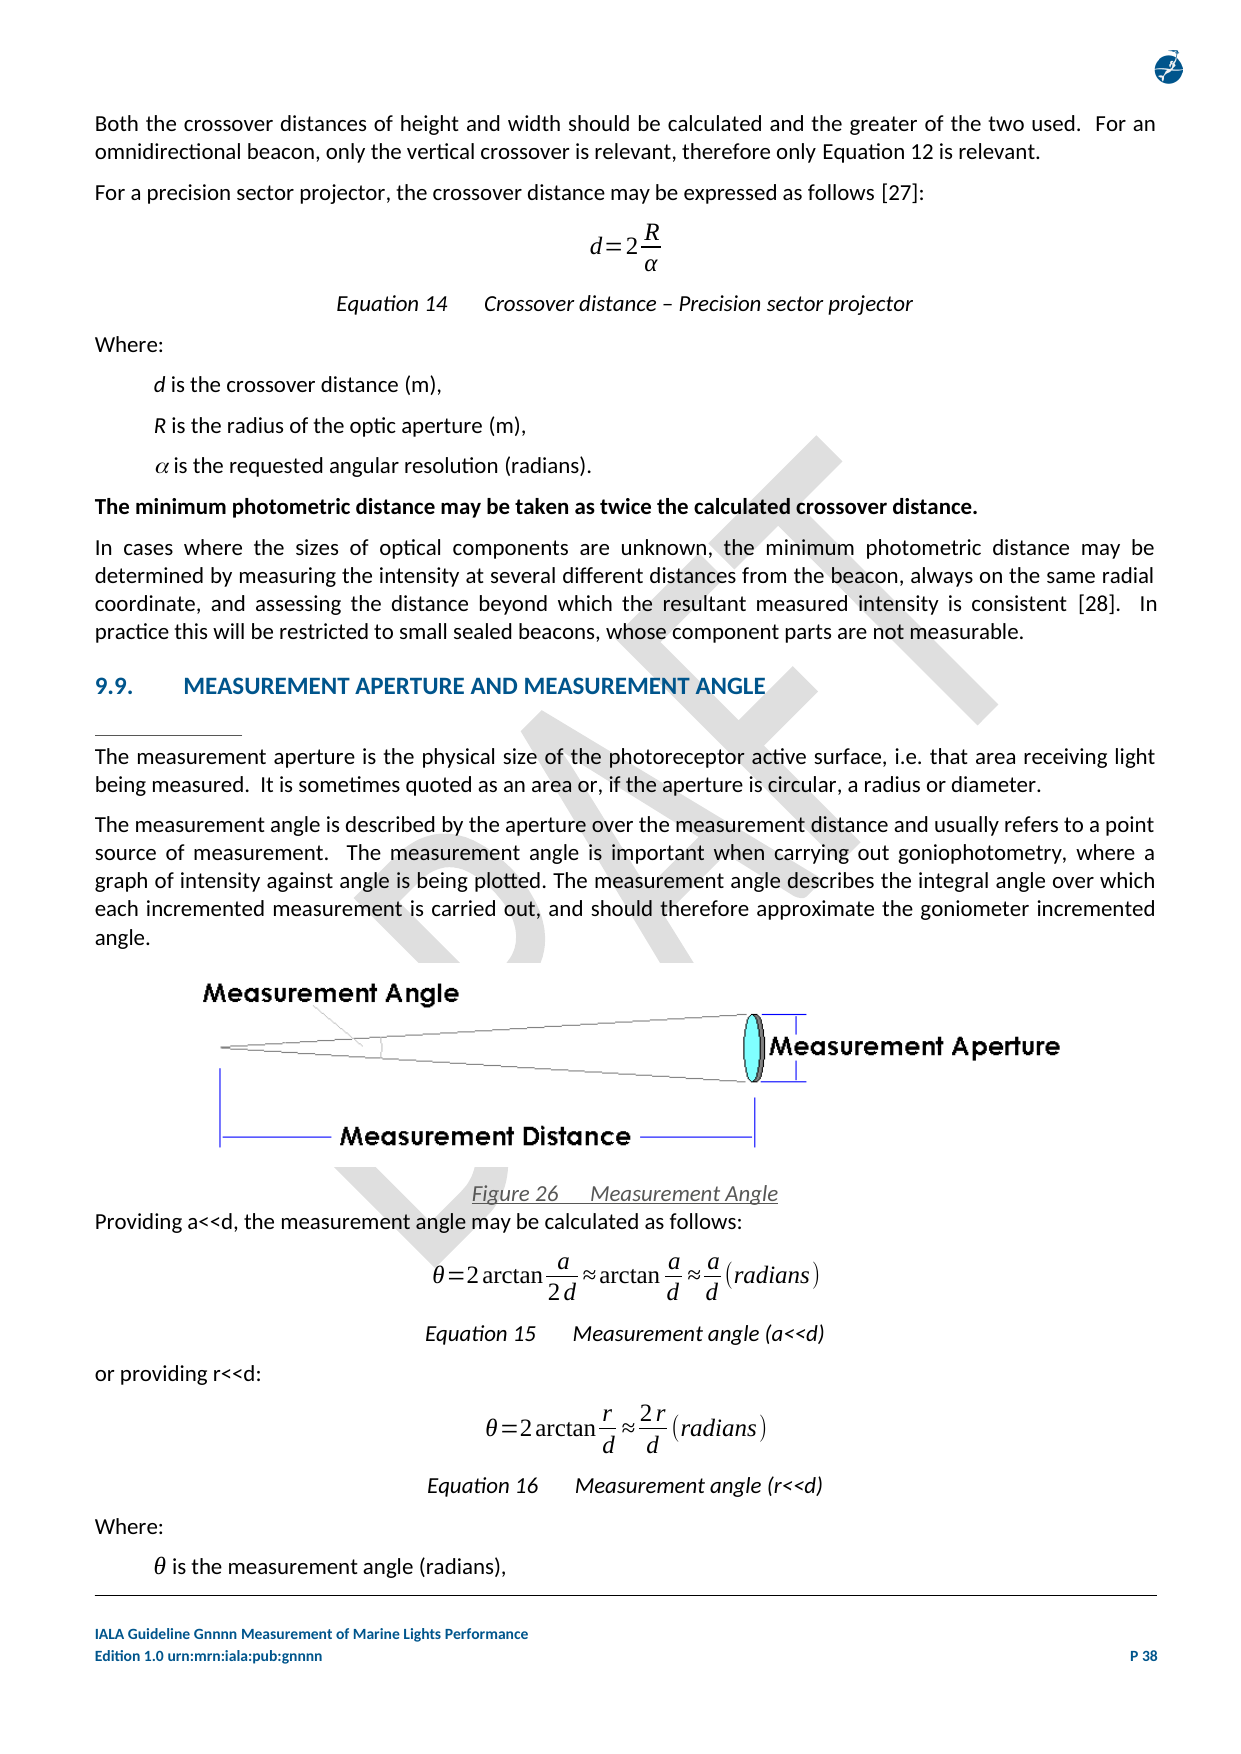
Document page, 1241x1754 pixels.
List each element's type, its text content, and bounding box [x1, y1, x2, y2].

text Providing a<<d, the measurement angle may be calculated as follows: [94, 1207, 1157, 1235]
text R is the radius of the optic aperture (m), [153, 411, 1157, 439]
list Measurement angle (r<<d) [94, 1471, 1157, 1499]
text Where: [94, 1512, 1157, 1540]
text The measurement aperture is the physical size of the photoreceptor active surface, i.e. that area receiving light being measured. It is sometimes quoted as an area or, if the aperture is circular, a radius or diameter. [94, 742, 1157, 798]
text is the requested angular resolution (radians). [153, 452, 1157, 480]
text d is the crossover distance (m), [153, 371, 1157, 399]
list Figure 26 Measurement Angle [94, 1179, 1157, 1207]
text or providing r<<d: [94, 1359, 1157, 1387]
text is the measurement angle (radians), [153, 1552, 1157, 1580]
subtitle Measurement Aperture and Measurement Angle [94, 670, 1084, 700]
text The minimum photometric distance may be taken as twice the calculated crossover distance. [94, 492, 1157, 520]
text In cases where the sizes of optical components are unknown, the minimum photometric distance may be determined by measuring the intensity at several different distances from the beacon, always on the same radial coordinate, and assessing the distance beyond which the resultant measured intensity is consistent [28]. In practice this will be restricted to small sealed beacons, whose component parts are not measurable. [94, 533, 1157, 645]
text Both the crossover distances of height and width should be calculated and the greater of the two used. For an omnidirectional beacon, only the vertical crossover is relevant, therefore only Equation 12 is relevant. [94, 109, 1157, 165]
text The measurement angle is described by the aperture over the measurement distance and usually refers to a point source of measurement. The measurement angle is important when carrying out goniophotometry, where a graph of intensity against angle is being plotted. The measurement angle describes the integral angle over which each incremented measurement is carried out, and should therefore approximate the goniometer incremented angle. [94, 811, 1157, 951]
text Where: [94, 330, 1157, 358]
picture [176, 963, 1076, 1167]
text For a precision sector projector, the crossover distance may be expressed as follows [27]: [94, 178, 1157, 206]
list Measurement angle (a<<d) [94, 1319, 1157, 1347]
picture [1123, 0, 1241, 119]
list Crossover distance – Precision sector projector [94, 289, 1157, 318]
